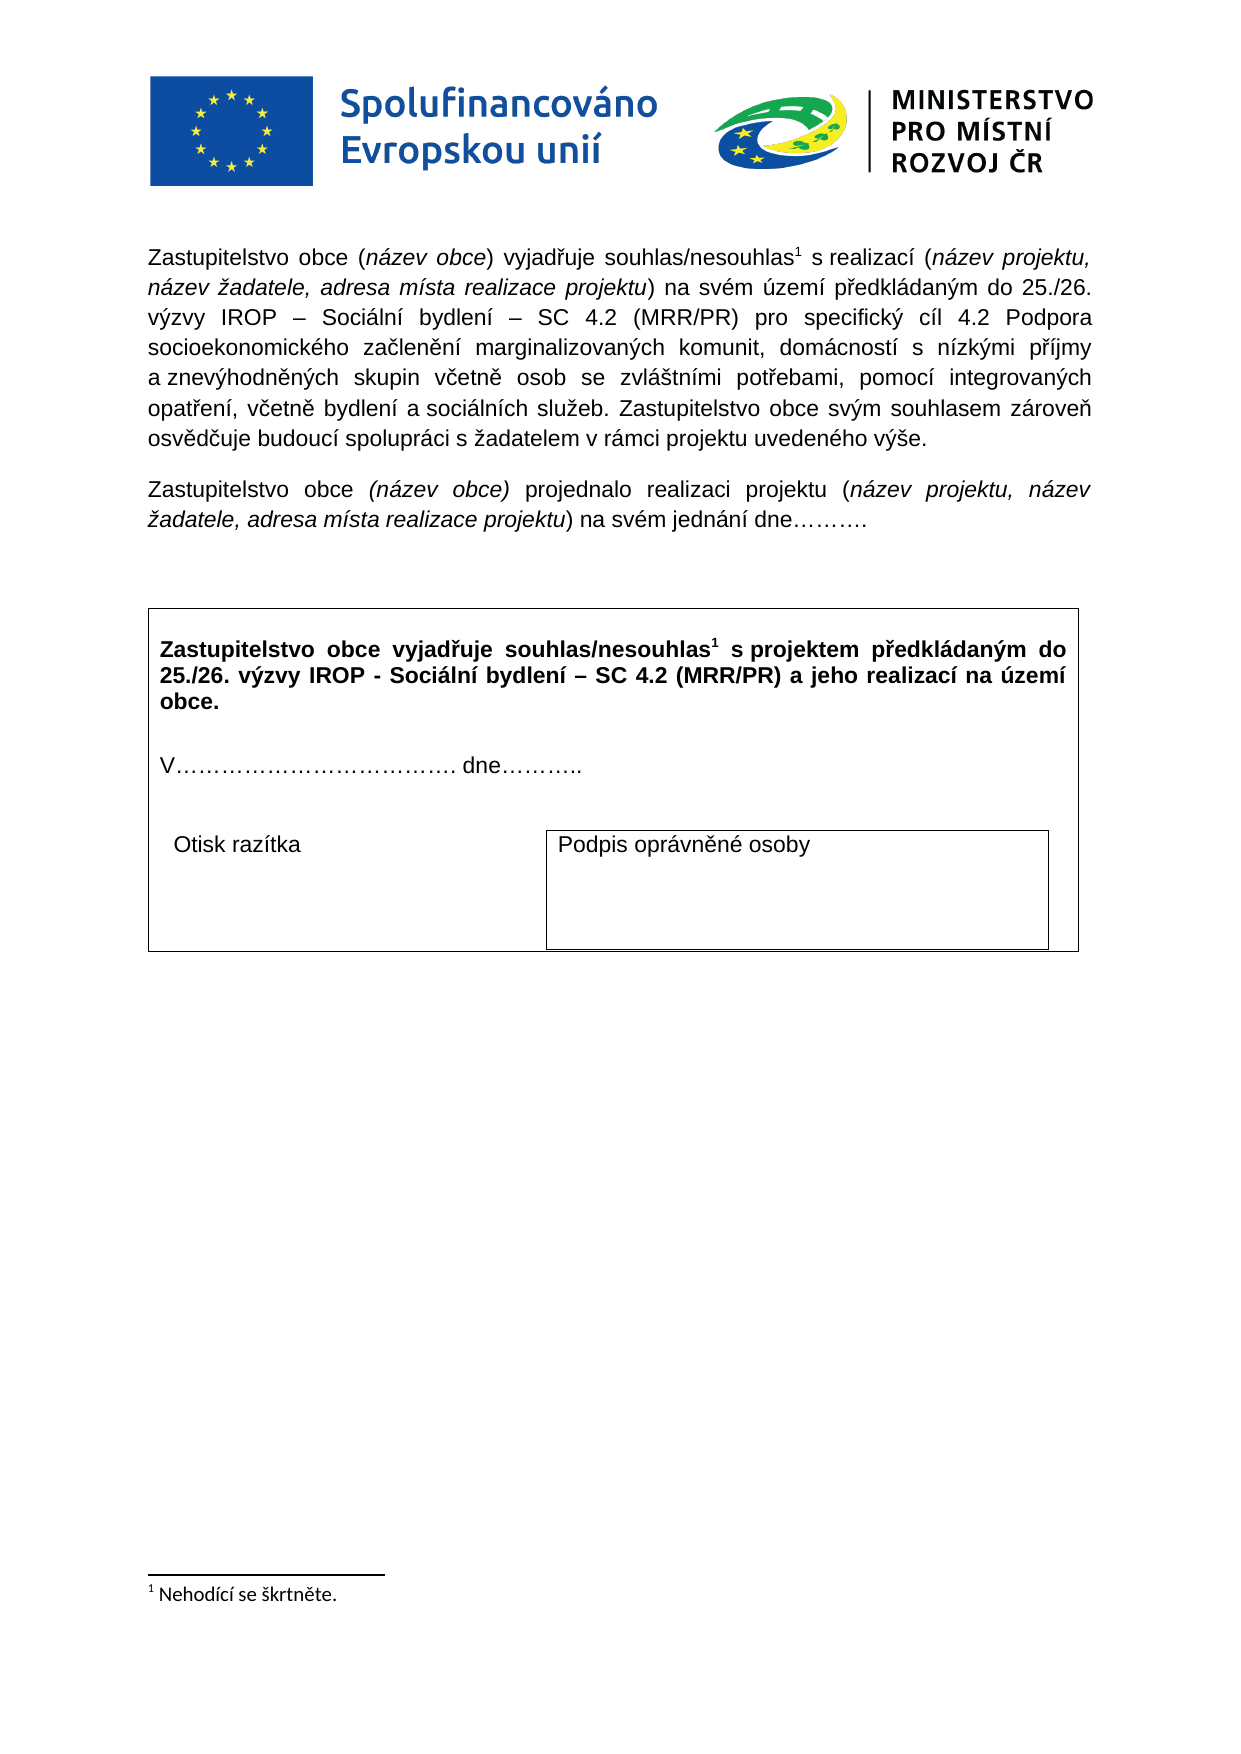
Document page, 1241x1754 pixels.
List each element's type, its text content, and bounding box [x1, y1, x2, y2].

picture [147, 73, 1093, 189]
text Zastupitelstvo obce (název obce) vyjadřuje souhlas/nesouhlas s realizací (název projektu, název žadatele, adresa místa realizace projektu) na svém území předkládaným do 25./26. výzvy IROP – Sociální bydlení – SC 4.2 (MRR/PR) pro specifický cíl 4.2 Podpora socioekonomického začlenění marginalizovaných komunit, domácností s nízkými příjmy a znevýhodněných skupin včetně osob se zvláštními potřebami, pomocí integrovaných opatření, včetně bydlení a sociálních služeb. Zastupitelstvo obce svým souhlasem zároveň osvědčuje budoucí spolupráci s žadatelem v rámci projektu uvedeného výše. [148, 243, 1092, 451]
table_header Zastupitelstvo obce vyjadřuje souhlas/nesouhlas1 s projektem předkládaným do 25./26. výzvy IROP - Sociální bydlení – SC 4.2 (MRR/PR) a jeho realizací na území obce. V………………………………. dne……….. [149, 609, 1078, 951]
text Zastupitelstvo obce (název obce) projednalo realizaci projektu (název projektu, název žadatele, adresa místa realizace projektu) na svém jednání dne………. [148, 476, 1092, 532]
